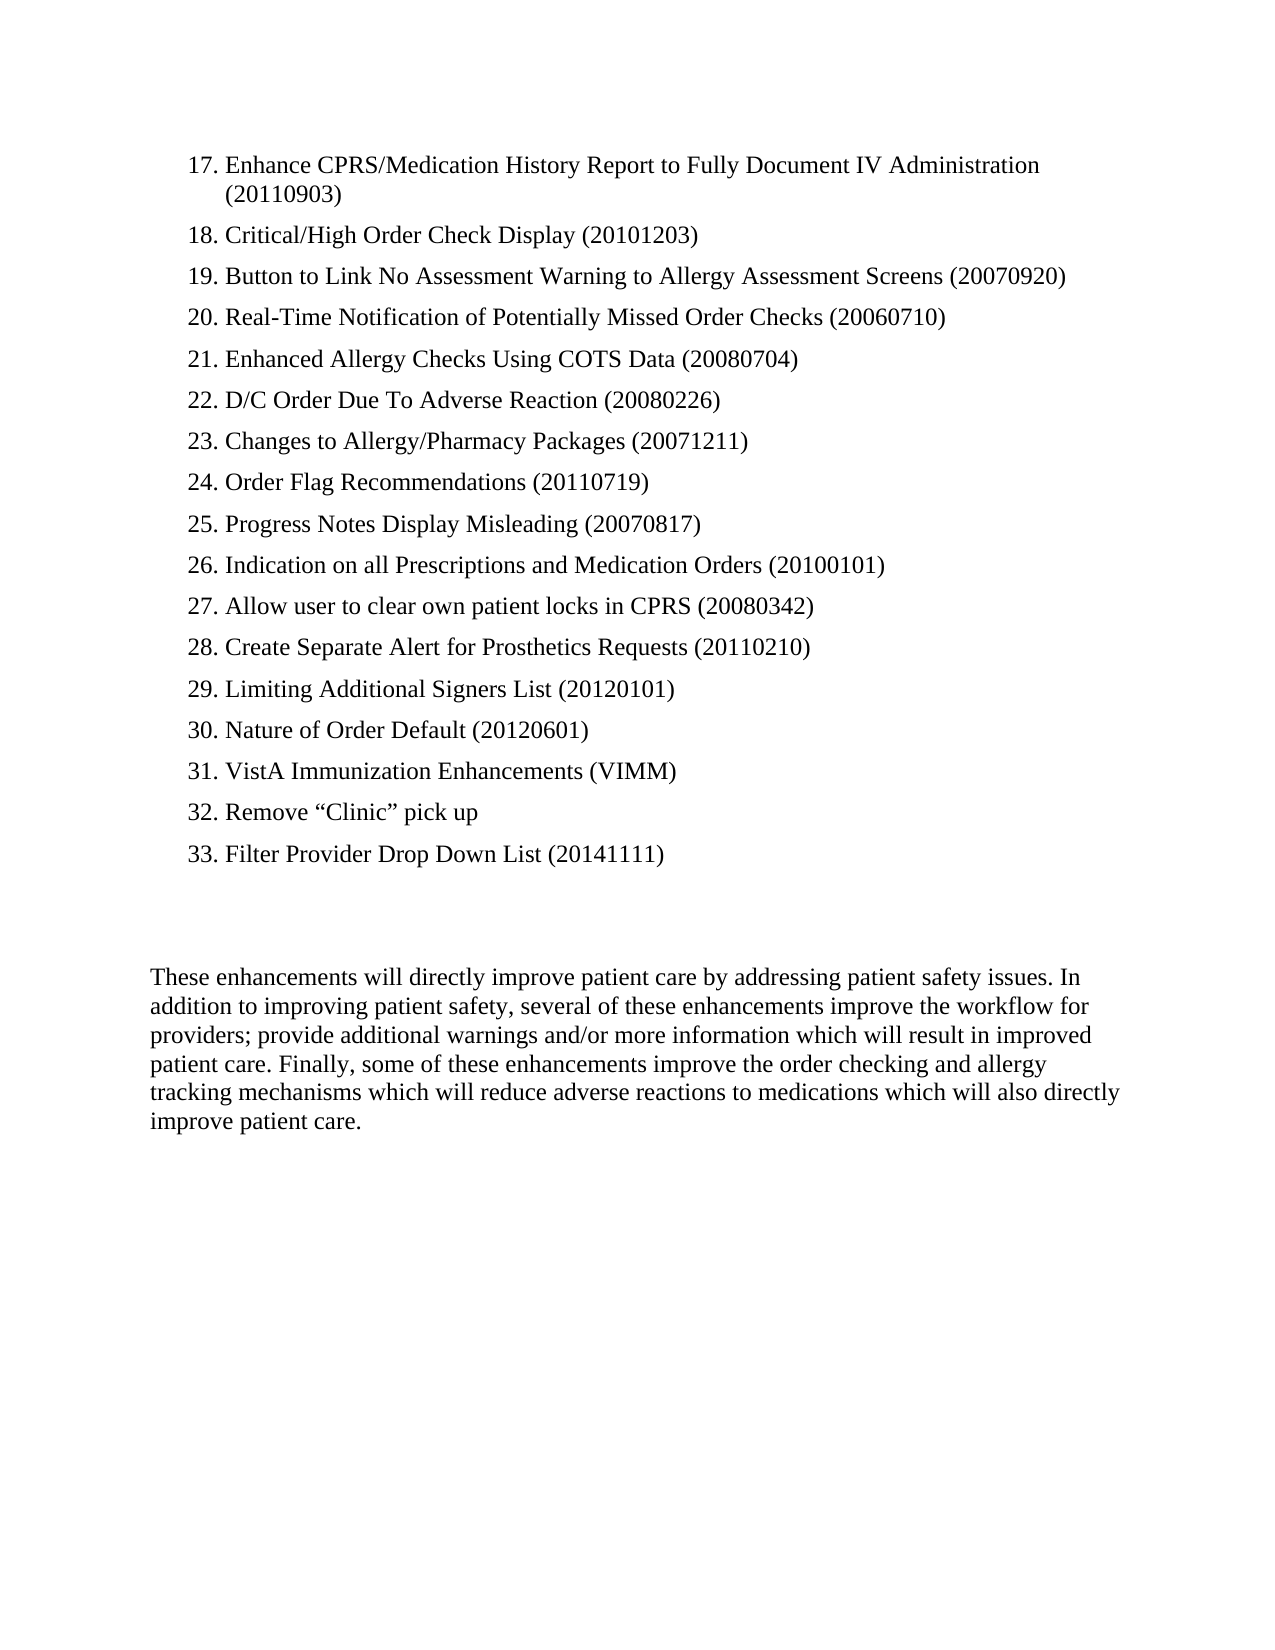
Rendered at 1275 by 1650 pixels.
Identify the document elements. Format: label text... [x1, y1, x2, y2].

list Nature of Order Default (20120601) [187, 715, 1125, 744]
list D/C Order Due To Adverse Reaction (20080226) [187, 385, 1125, 414]
list VistA Immunization Enhancements (VIMM) [187, 756, 1125, 785]
list Changes to Allergy/Pharmacy Packages (20071211) [187, 426, 1125, 455]
list Button to Link No Assessment Warning to Allergy Assessment Screens (20070920) [187, 261, 1125, 290]
list Allow user to clear own patient locks in CPRS (20080342) [187, 591, 1125, 620]
list Progress Notes Display Misleading (20070817) [187, 509, 1125, 537]
list Limiting Additional Signers List (20120101) [187, 674, 1125, 702]
list Filter Provider Drop Down List (20141111) [187, 839, 1125, 867]
list Remove “Clinic” pick up [187, 797, 1125, 826]
list Indication on all Prescriptions and Medication Orders (20100101) [187, 550, 1125, 579]
list Real-Time Notification of Potentially Missed Order Checks (20060710) [187, 302, 1125, 331]
list Create Separate Alert for Prosthetics Requests (20110210) [187, 632, 1125, 661]
list Order Flag Recommendations (20110719) [187, 467, 1125, 496]
list Enhanced Allergy Checks Using COTS Data (20080704) [187, 344, 1125, 372]
text These enhancements will directly improve patient care by addressing patient safety issues. In addition to improving patient safety, several of these enhancements improve the workflow for providers; provide additional warnings and/or more information which will result in improved patient care. Finally, some of these enhancements improve the order checking and allergy tracking mechanisms which will reduce adverse reactions to medications which will also directly improve patient care. [150, 962, 1125, 1135]
list Critical/High Order Check Display (20101203) [187, 220, 1125, 249]
list Enhance CPRS/Medication History Report to Fully Document IV Administration (20110903) [187, 150, 1125, 207]
